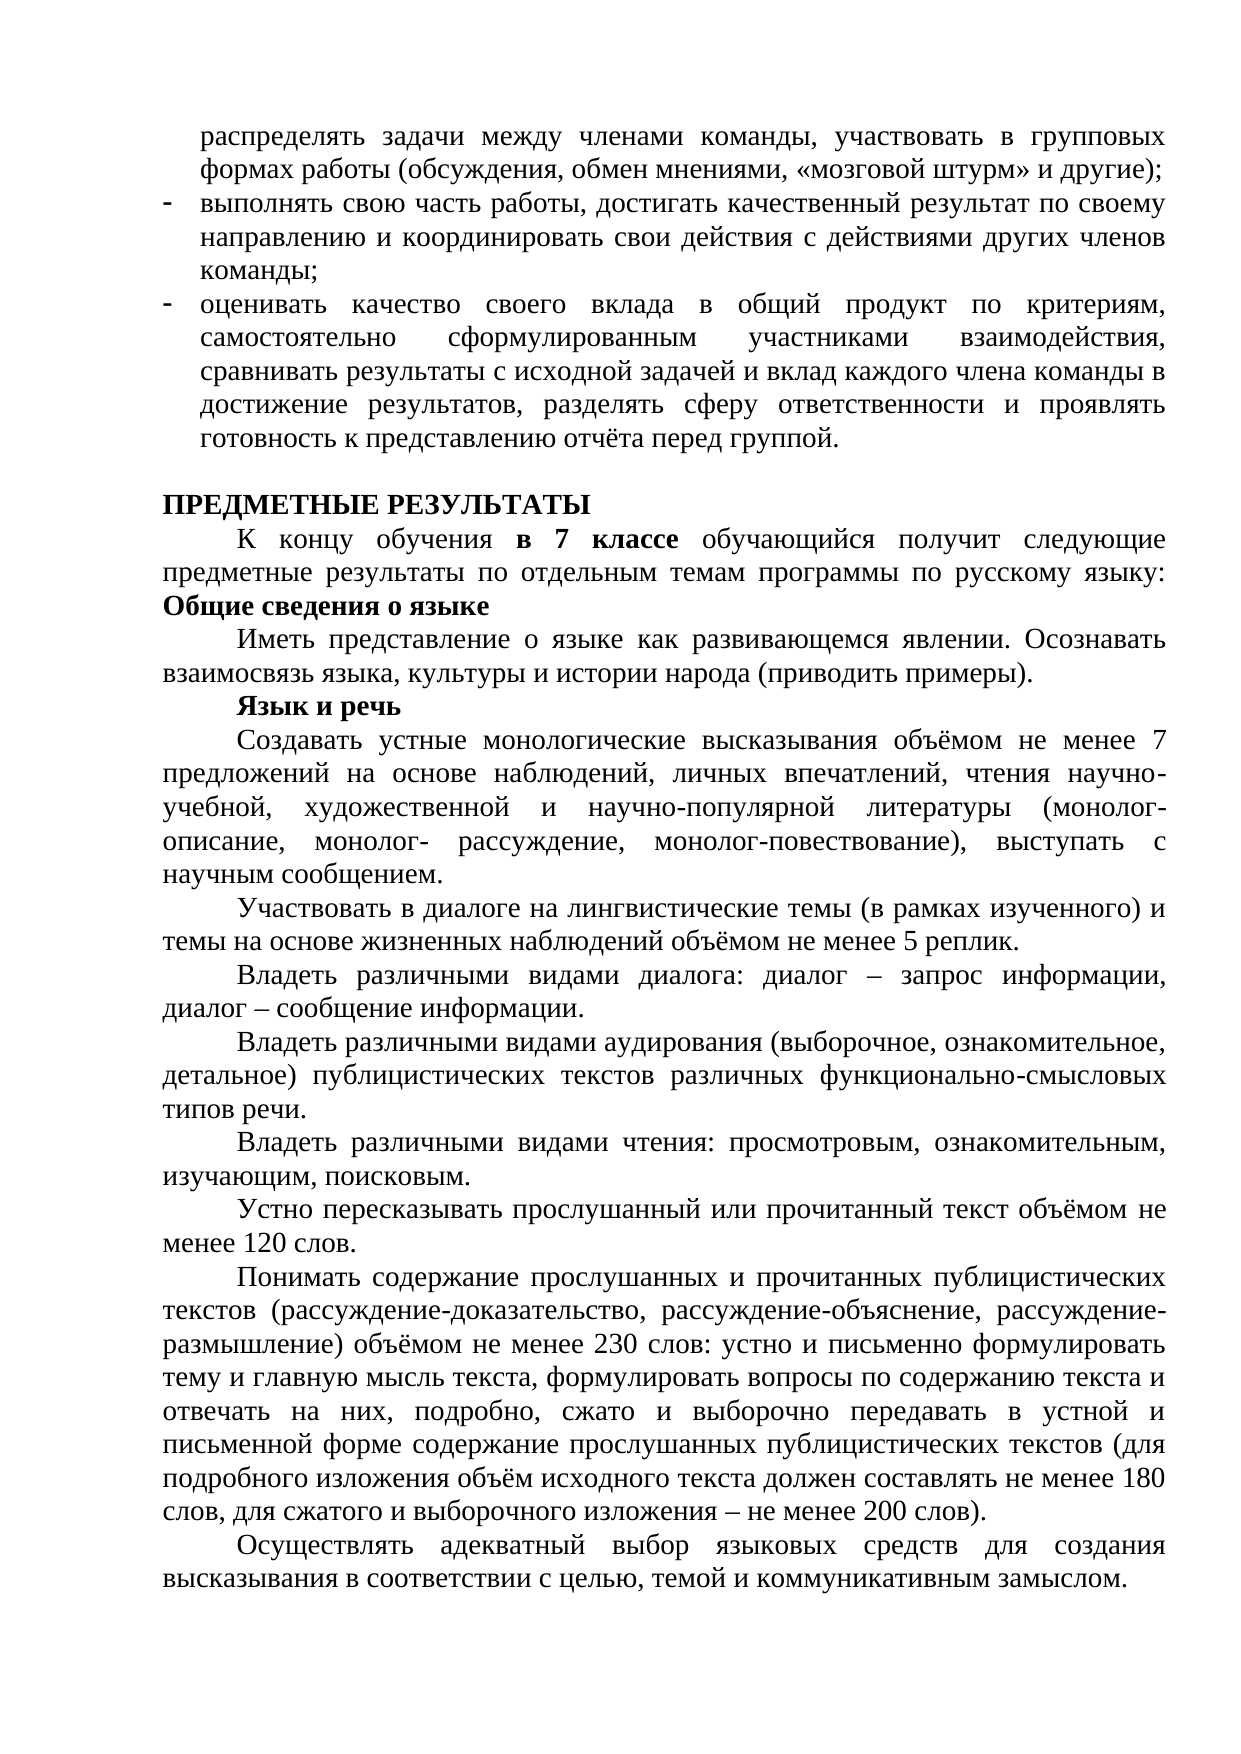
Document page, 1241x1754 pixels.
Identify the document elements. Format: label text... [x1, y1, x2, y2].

text Понимать содержание прослушанных и прочитанных публицистических текстов (рассуждение-доказательство, рассуждение-объяснение, рассуждение- размышление) объёмом не менее 230 слов: устно и письменно формулировать тему и главную мысль текста, формулировать вопросы по содержанию текста и отвечать на них, подробно, сжато и выборочно передавать в устной и письменной форме содержание прослушанных публицистических текстов (для подробного изложения объём исходного текста должен составлять не менее 180 слов, для сжатого и выборочного изложения – не менее 200 слов). [162, 1259, 1167, 1527]
text Устно пересказывать прослушанный или прочитанный текст объёмом не менее 120 слов. [162, 1192, 1167, 1259]
text Осуществлять адекватный выбор языковых средств для создания высказывания в соответствии с целью, темой и коммуникативным замыслом. [162, 1527, 1167, 1594]
text Иметь представление о языке как развивающемся явлении. Осознавать взаимосвязь языка, культуры и истории народа (приводить примеры). [162, 621, 1167, 688]
text Создавать устные монологические высказывания объёмом не менее 7 предложений на основе наблюдений, личных впечатлений, чтения научно-учебной, художественной и научно-популярной литературы (монолог-описание, монолог- рассуждение, монолог-повествование), выступать с научным сообщением. [162, 722, 1167, 890]
text Язык и речь [162, 688, 1167, 722]
list оценивать качество своего вклада в общий продукт по критериям, самостоятельно сформулированным участниками взаимодействия, сравнивать результаты с исходной задачей и вклад каждого члена команды в достижение результатов, разделять сферу ответственности и проявлять готовность к представлению отчёта перед группой. [162, 286, 1167, 454]
text Участвовать в диалоге на лингвистические темы (в рамках изученного) и темы на основе жизненных наблюдений объёмом не менее 5 реплик. [162, 890, 1167, 957]
text ПРЕДМЕТНЫЕ РЕЗУЛЬТАТЫ [162, 487, 1167, 521]
text К концу обучения в 7 классе обучающийся получит следующие предметные результаты по отдельным темам программы по русскому языку: Общие сведения о языке [162, 521, 1167, 621]
text Владеть различными видами диалога: диалог – запрос информации, диалог – сообщение информации. [162, 957, 1167, 1024]
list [162, 118, 1167, 185]
text Владеть различными видами аудирования (выборочное, ознакомительное, детальное) публицистических текстов различных функционально-смысловых типов речи. [162, 1024, 1167, 1124]
text Владеть различными видами чтения: просмотровым, ознакомительным, изучающим, поисковым. [162, 1124, 1167, 1192]
list выполнять свою часть работы, достигать качественный результат по своему направлению и координировать свои действия с действиями других членов команды; [162, 185, 1167, 286]
